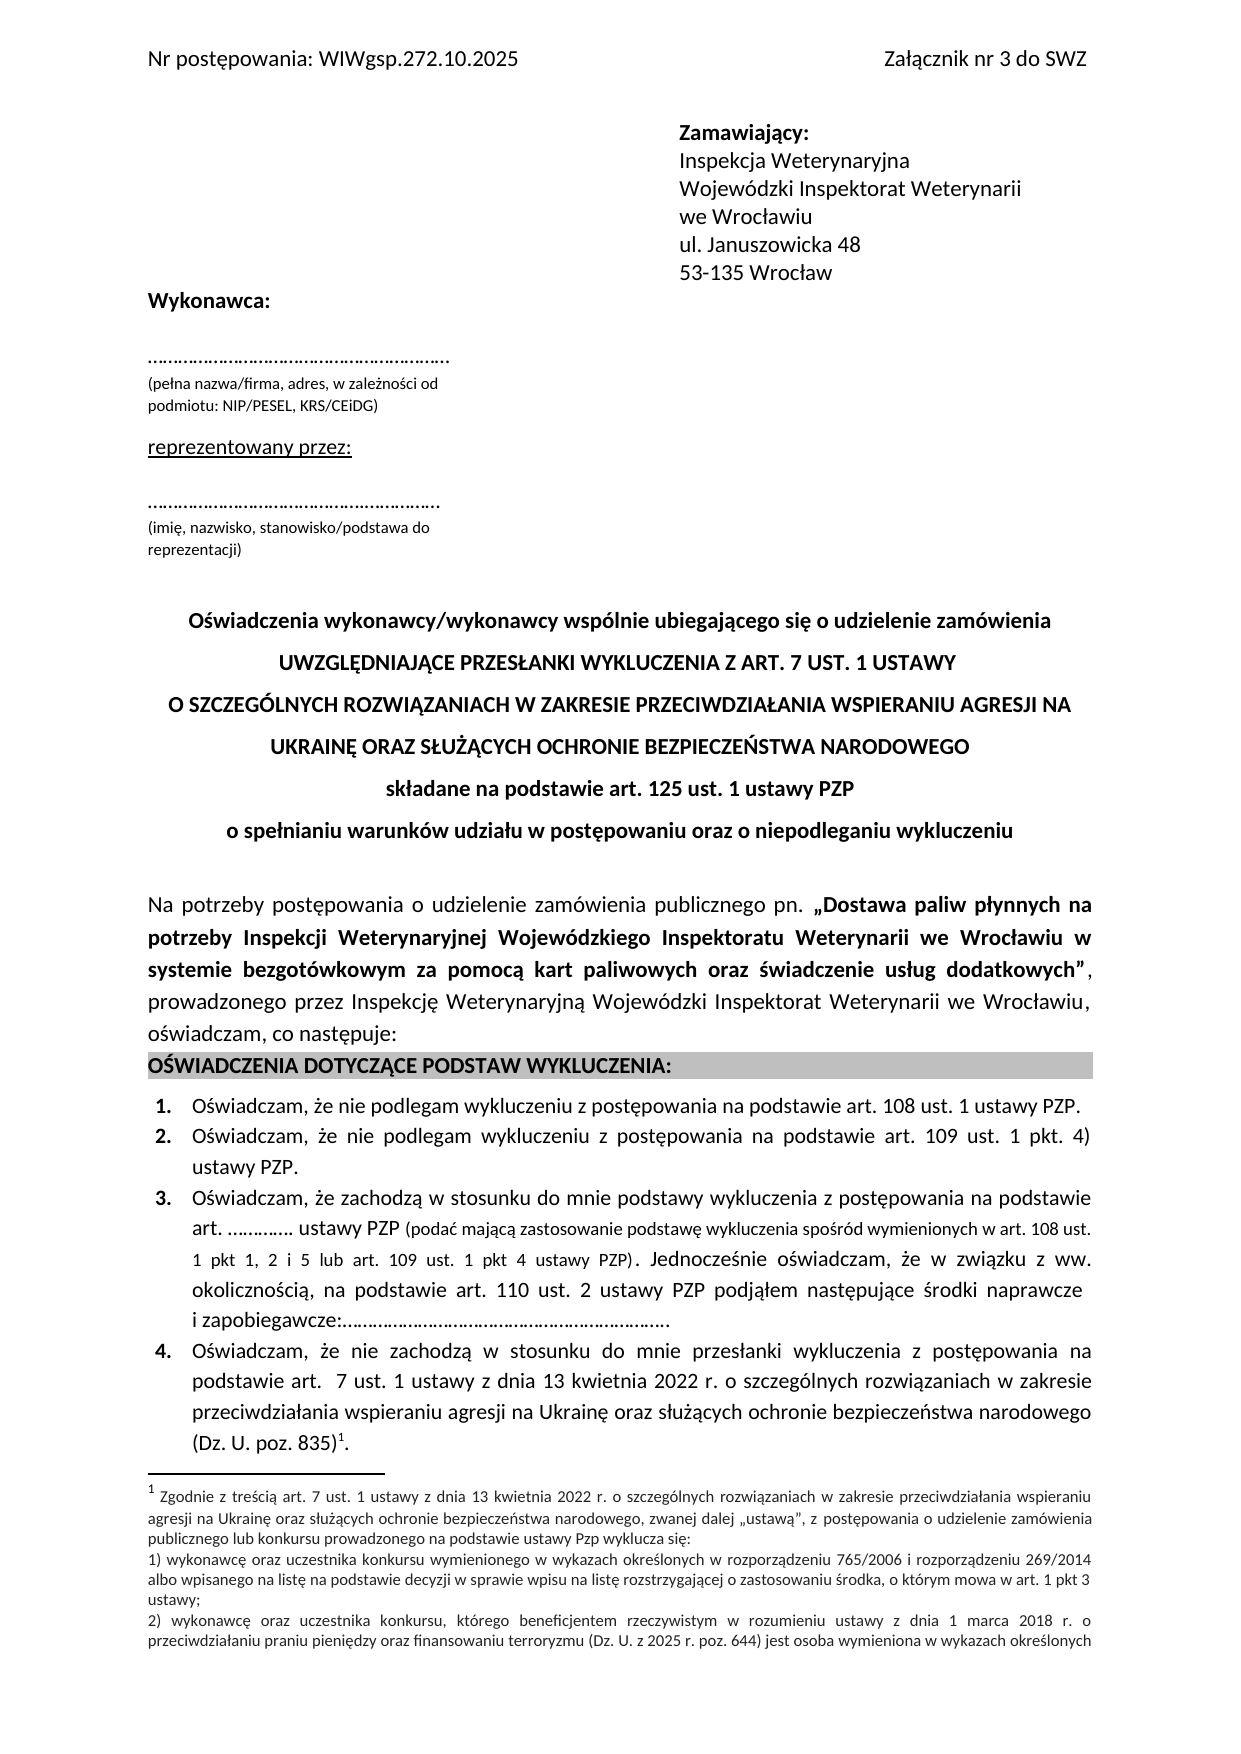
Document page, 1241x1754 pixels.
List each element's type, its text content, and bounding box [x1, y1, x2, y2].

text Wojewódzki Inspektorat Weterynarii [679, 174, 1093, 202]
list Oświadczam, że zachodzą w stosunku do mnie podstawy wykluczenia z postępowania na podstawie art. …………. ustawy PZP (podać mającą zastosowanie podstawę wykluczenia spośród wymienionych w art. 108 ust. 1 pkt 1, 2 i 5 lub art. 109 ust. 1 pkt 4 ustawy PZP). Jednocześnie oświadczam, że w związku z ww. okolicznością, na podstawie art. 110 ust. 2 ustawy PZP podjąłem następujące środki naprawcze i zapobiegawcze:……………………………………………………….. [155, 1184, 1093, 1333]
text …………………………………….…………… [148, 487, 472, 513]
text ul. Januszowicka 48 [679, 230, 1093, 258]
text Oświadczenia wykonawcy/wykonawcy wspólnie ubiegającego się o udzielenie zamówienia [148, 607, 1093, 634]
text reprezentowany przez: [148, 433, 1093, 460]
text 53-135 Wrocław [679, 258, 1093, 286]
text (pełna nazwa/firma, adres, w zależności od podmiotu: NIP/PESEL, KRS/CEiDG) [148, 373, 472, 415]
text Wykonawca: [148, 286, 1093, 314]
list Oświadczam, że nie podlegam wykluczeniu z postępowania na podstawie art. 108 ust. 1 ustawy PZP. [155, 1092, 1093, 1119]
list Oświadczam, że nie zachodzą w stosunku do mnie przesłanki wykluczenia z postępowania na podstawie art. 7 ust. 1 ustawy z dnia 13 kwietnia 2022 r. o szczególnych rozwiązaniach w zakresie przeciwdziałania wspieraniu agresji na Ukrainę oraz służących ochronie bezpieczeństwa narodowego (Dz. U. poz. 835). [155, 1337, 1093, 1456]
text …………………………………………………… [148, 342, 472, 369]
text Na potrzeby postępowania o udzielenie zamówienia publicznego pn. „Dostawa paliw płynnych na potrzeby Inspekcji Weterynaryjnej Wojewódzkiego Inspektoratu Weterynarii we Wrocławiu w systemie bezgotówkowym za pomocą kart paliwowych oraz świadczenie usług dodatkowych”, prowadzonego przez Inspekcję Weterynaryjną Wojewódzki Inspektorat Weterynarii we Wrocławiu, oświadczam, co następuje: [148, 891, 1093, 1047]
text we Wrocławiu [679, 202, 1093, 230]
text Inspekcja Weterynaryjna [679, 146, 1093, 174]
text (imię, nazwisko, stanowisko/podstawa do reprezentacji) [148, 517, 472, 559]
text UWZGLĘDNIAJĄCE PRZESŁANKI WYKLUCZENIA Z ART. 7 UST. 1 USTAWY o szczególnych rozwiązaniach w zakresie przeciwdziałania wspieraniu agresji na Ukrainę oraz służących ochronie bezpieczeństwa narodowego [148, 648, 1093, 761]
text składane na podstawie art. 125 ust. 1 ustawy PZP o spełnianiu warunków udziału w postępowaniu oraz o niepodleganiu wykluczeniu [148, 774, 1093, 844]
text Zamawiający: [605, 118, 1093, 146]
text OŚWIADCZENIA DOTYCZĄCE PODSTAW WYKLUCZENIA: [148, 1052, 1093, 1079]
list Oświadczam, że nie podlegam wykluczeniu z postępowania na podstawie art. 109 ust. 1 pkt. 4) ustawy PZP. [155, 1123, 1093, 1180]
